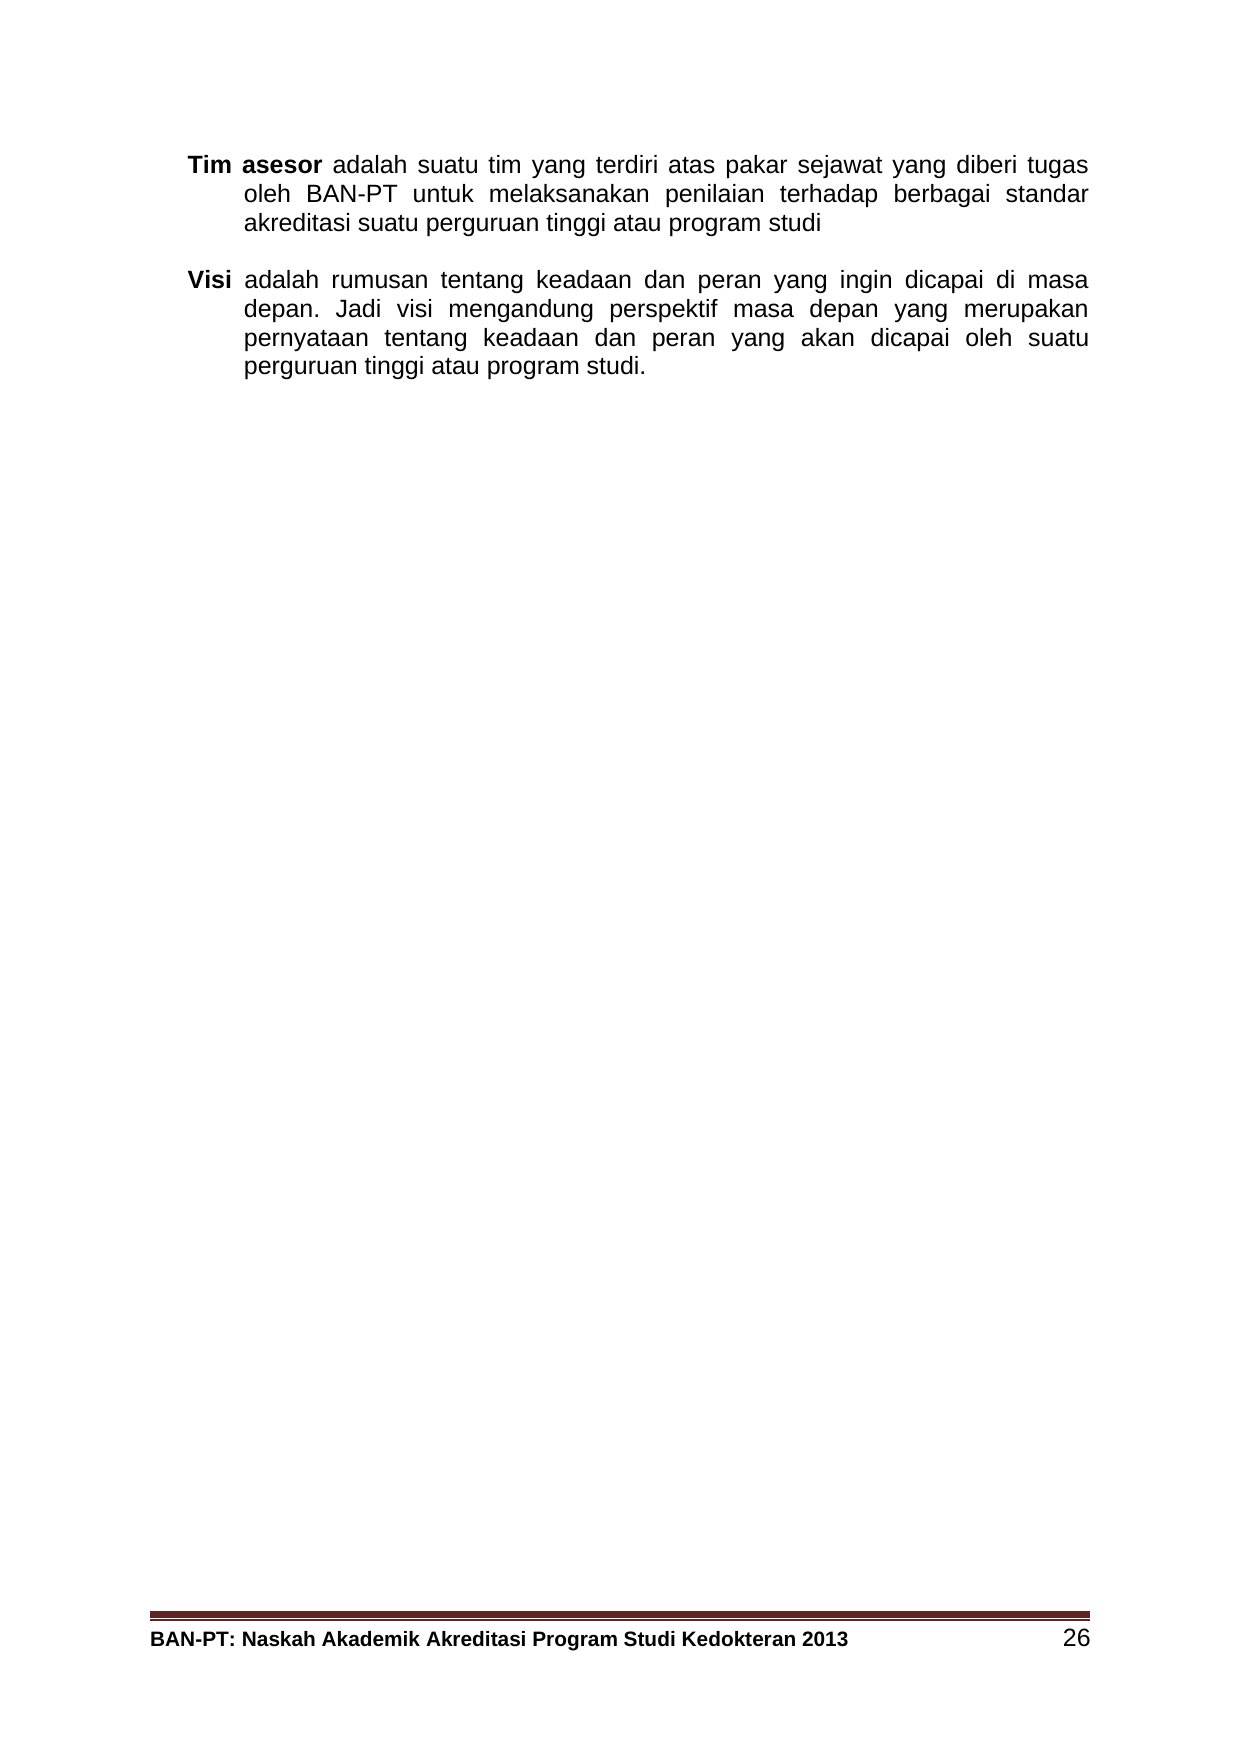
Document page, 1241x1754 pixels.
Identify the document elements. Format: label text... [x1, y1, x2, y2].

text Tim asesor adalah suatu tim yang terdiri atas pakar sejawat yang diberi tugas oleh BAN-PT untuk melaksanakan penilaian terhadap berbagai standar akreditasi suatu perguruan tinggi atau program studi [187, 150, 1090, 236]
text Visi adalah rumusan tentang keadaan dan peran yang ingin dicapai di masa depan. Jadi visi mengandung perspektif masa depan yang merupakan pernyataan tentang keadaan dan peran yang akan dicapai oleh suatu perguruan tinggi atau program studi. [187, 265, 1090, 380]
